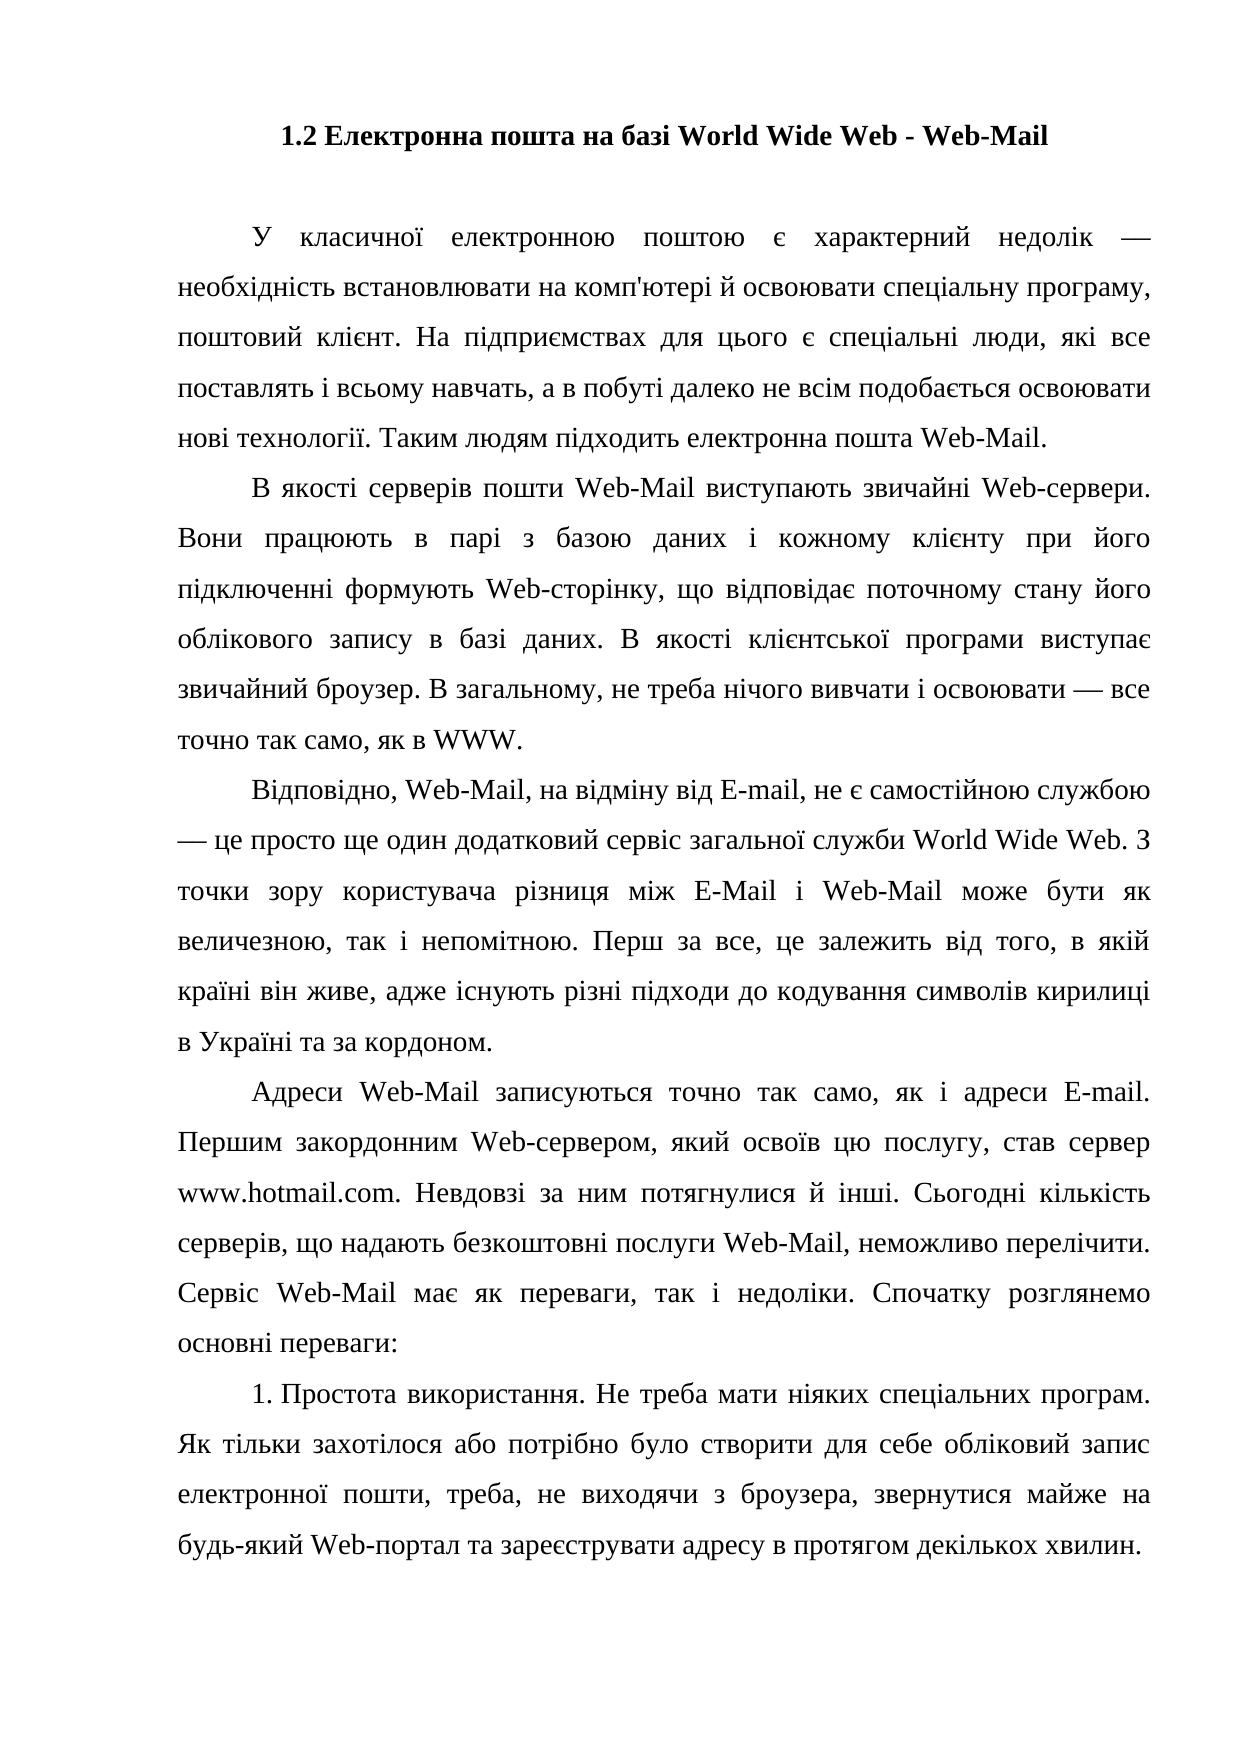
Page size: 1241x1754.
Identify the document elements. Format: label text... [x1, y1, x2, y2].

text В якості серверів пошти Web-Mail виступають звичайні Web-сервери. Вони працюють в парі з базою даних і кожному клієнту при його підключенні формують Web-сторінку, що відповідає поточному стану його облікового запису в базі даних. В якості клієнтської програми виступає звичайний броузер. В загальному, не треба нічого вивчати і освоювати –– все точно так само, як в WWW. [177, 470, 1152, 755]
text У класичної електронною поштою є характерний недолік –– необхідність встановлювати на комп'ютері й освоювати спеціальну програму, поштовий клієнт. На підприємствах для цього є спеціальні люди, які все поставлять і всьому навчать, а в побуті далеко не всім подобається освоювати нові технології. Таким людям підходить електронна пошта Web-Mail. [177, 219, 1152, 453]
text Відповідно, Web-Mail, на відміну від E-mail, не є самостійною службою –– це просто ще один додатковий сервіс загальної служби World Wide Web. З точки зору користувача різниця між E-Mail і Web-Mail може бути як величезною, так і непомітною. Перш за все, це залежить від того, в якій країні він живе, адже існують різні підходи до кодування символів кирилиці в Україні та за кордоном. [177, 772, 1152, 1057]
list Простота використання. Не треба мати ніяких спеціальних програм. Як тільки захотілося або потрібно було створити для себе обліковий запис електронної пошти, треба, не виходячи з броузера, звернутися майже на будь-який Web-портал та зареєструвати адресу в протягом декількох хвилин. [177, 1376, 1152, 1560]
subtitle 1.2 Електронна пошта на базі World Wide Web - Web-Mail [177, 118, 1152, 152]
text Адреси Web-Mail записуються точно так само, як і адреси E-mail. Першим закордонним Web-сервером, який освоїв цю послугу, став сервер www.hotmail.com. Невдовзі за ним потягнулися й інші. Сьогодні кількість серверів, що надають безкоштовні послуги Web-Mail, неможливо перелічити. Сервіс Web-Mail має як переваги, так і недоліки. Спочатку розглянемо основні переваги: [177, 1074, 1152, 1359]
